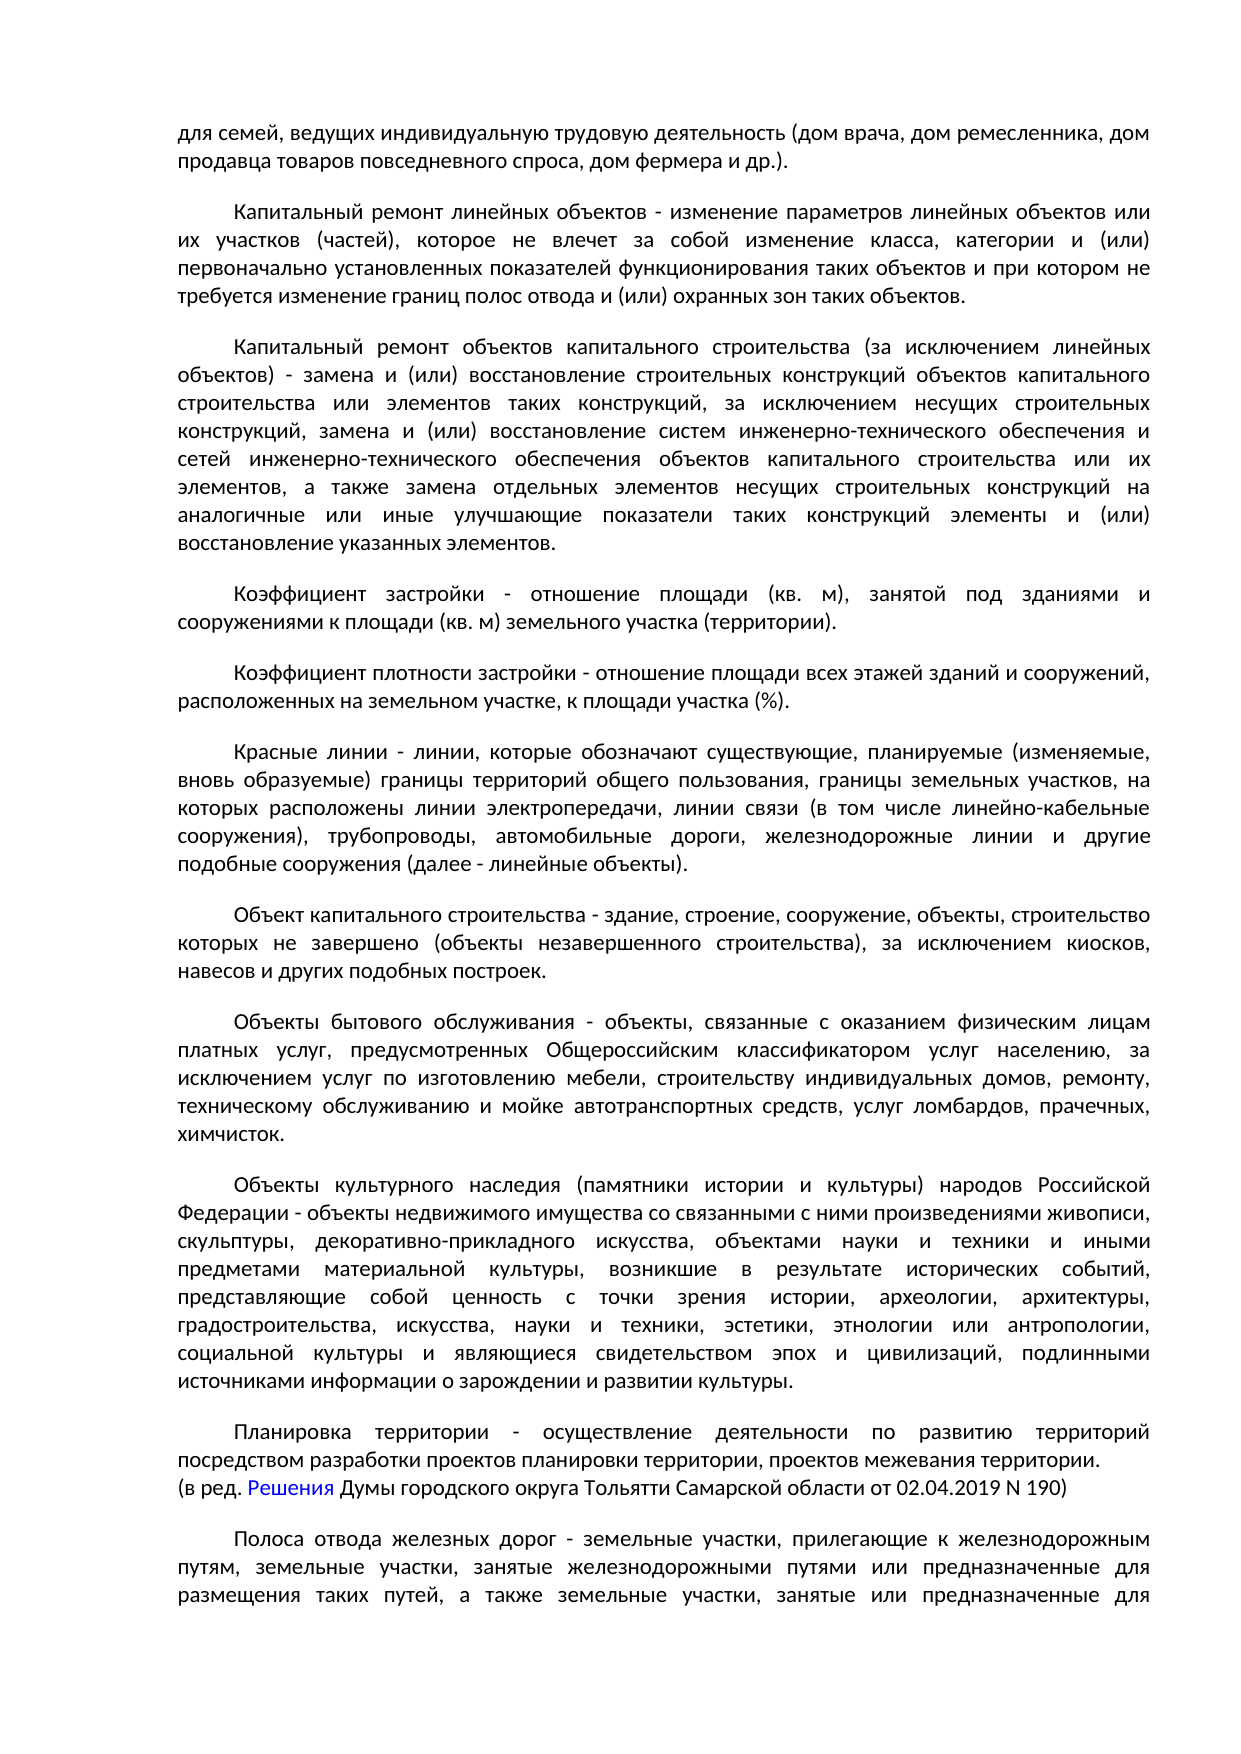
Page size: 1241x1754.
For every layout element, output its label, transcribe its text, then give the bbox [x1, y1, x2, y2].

text Объект капитального строительства - здание, строение, сооружение, объекты, строительство которых не завершено (объекты незавершенного строительства), за исключением киосков, навесов и других подобных построек. [177, 900, 1152, 984]
text Объекты бытового обслуживания - объекты, связанные с оказанием физическим лицам платных услуг, предусмотренных Общероссийским классификатором услуг населению, за исключением услуг по изготовлению мебели, строительству индивидуальных домов, ремонту, техническому обслуживанию и мойке автотранспортных средств, услуг ломбардов, прачечных, химчисток. [177, 1007, 1152, 1147]
text Коэффициент плотности застройки - отношение площади всех этажей зданий и сооружений, расположенных на земельном участке, к площади участка (%). [177, 658, 1152, 714]
text (в ред. Решения Думы городского округа Тольятти Самарской области от 02.04.2019 N 190) [177, 1473, 1152, 1501]
text Объекты культурного наследия (памятники истории и культуры) народов Российской Федерации - объекты недвижимого имущества со связанными с ними произведениями живописи, скульптуры, декоративно-прикладного искусства, объектами науки и техники и иными предметами материальной культуры, возникшие в результате исторических событий, представляющие собой ценность с точки зрения истории, археологии, архитектуры, градостроительства, искусства, науки и техники, эстетики, этнологии или антропологии, социальной культуры и являющиеся свидетельством эпох и цивилизаций, подлинными источниками информации о зарождении и развитии культуры. [177, 1170, 1152, 1394]
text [177, 1524, 1152, 1608]
text Планировка территории - осуществление деятельности по развитию территорий посредством разработки проектов планировки территории, проектов межевания территории. [177, 1417, 1152, 1473]
text Коэффициент застройки - отношение площади (кв. м), занятой под зданиями и сооружениями к площади (кв. м) земельного участка (территории). [177, 579, 1152, 635]
text Капитальный ремонт линейных объектов - изменение параметров линейных объектов или их участков (частей), которое не влечет за собой изменение класса, категории и (или) первоначально установленных показателей функционирования таких объектов и при котором не требуется изменение границ полос отвода и (или) охранных зон таких объектов. [177, 197, 1152, 309]
text Красные линии - линии, которые обозначают существующие, планируемые (изменяемые, вновь образуемые) границы территорий общего пользования, границы земельных участков, на которых расположены линии электропередачи, линии связи (в том числе линейно-кабельные сооружения), трубопроводы, автомобильные дороги, железнодорожные линии и другие подобные сооружения (далее - линейные объекты). [177, 737, 1152, 877]
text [177, 118, 1152, 174]
text Капитальный ремонт объектов капитального строительства (за исключением линейных объектов) - замена и (или) восстановление строительных конструкций объектов капитального строительства или элементов таких конструкций, за исключением несущих строительных конструкций, замена и (или) восстановление систем инженерно-технического обеспечения и сетей инженерно-технического обеспечения объектов капитального строительства или их элементов, а также замена отдельных элементов несущих строительных конструкций на аналогичные или иные улучшающие показатели таких конструкций элементы и (или) восстановление указанных элементов. [177, 332, 1152, 556]
